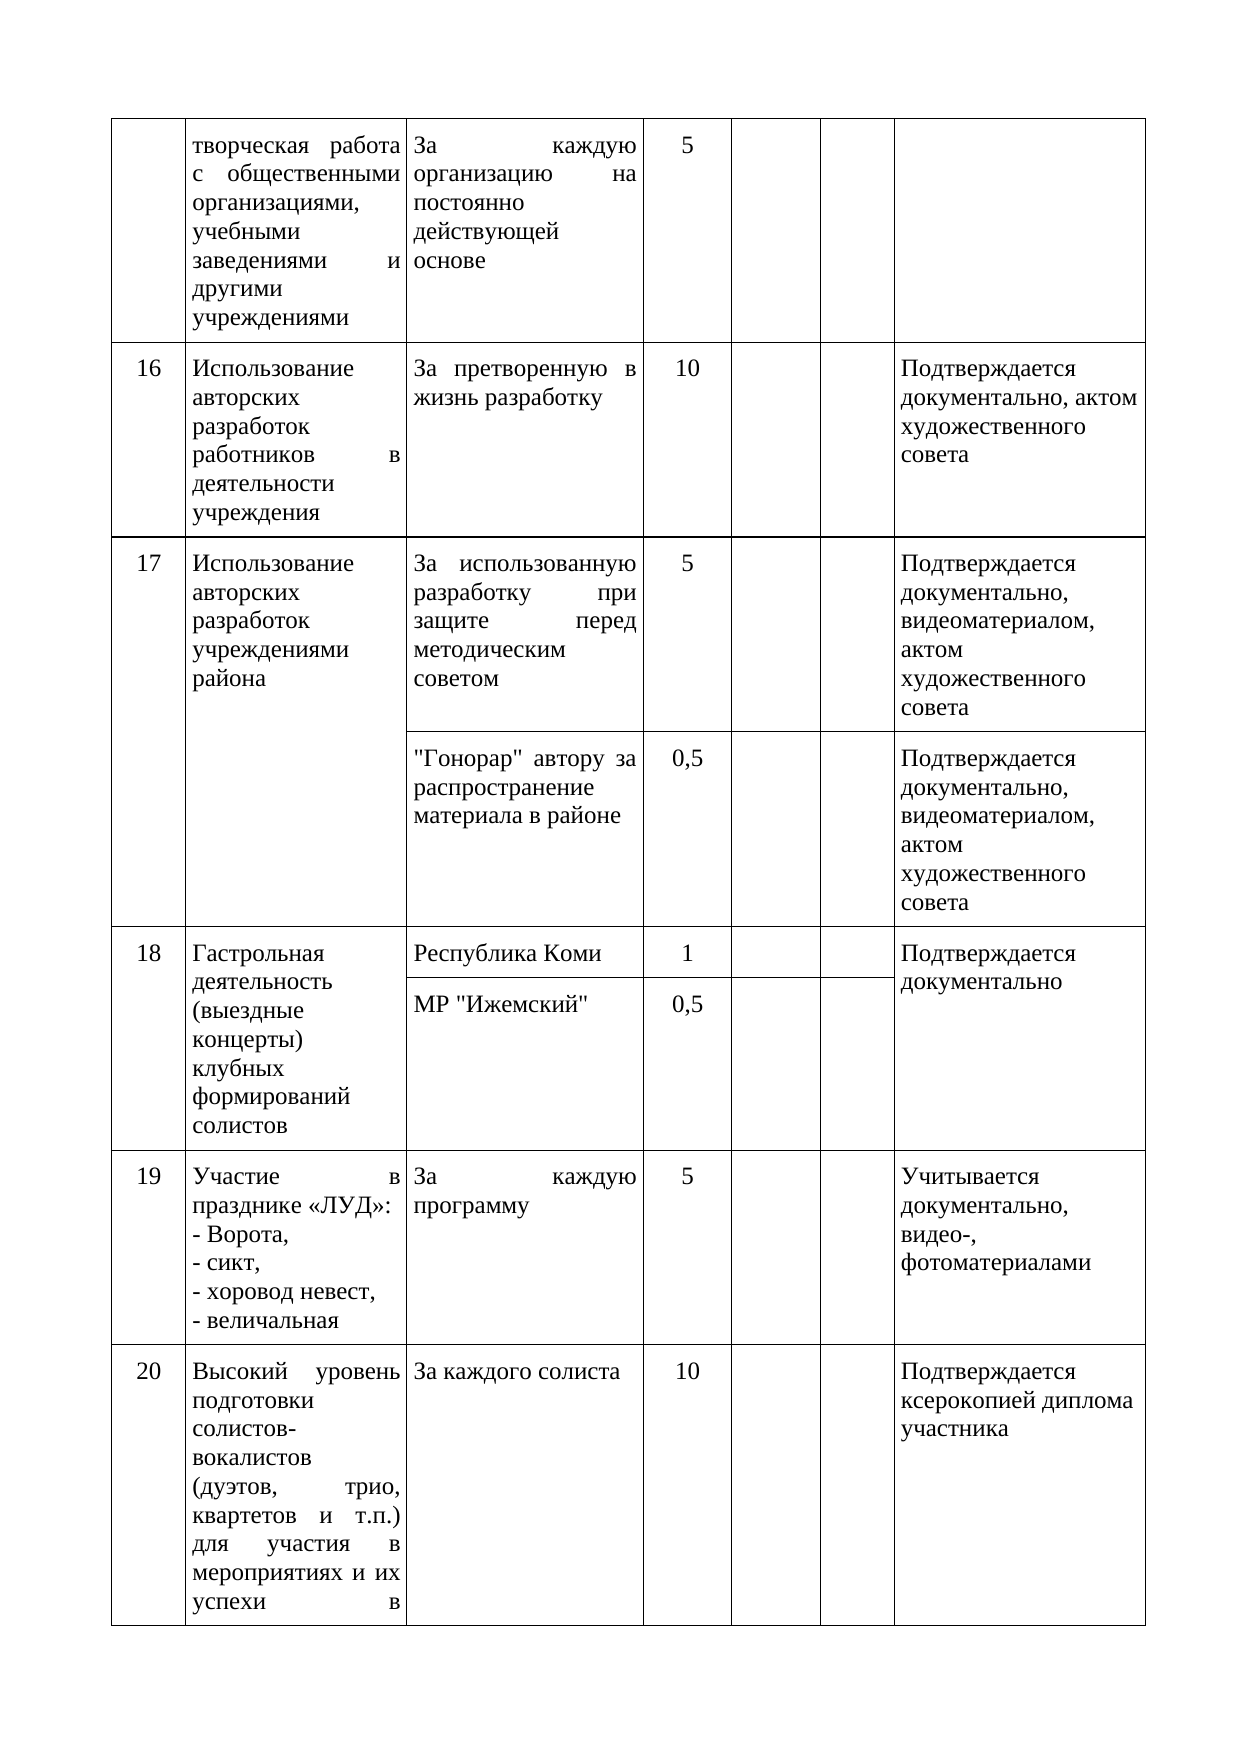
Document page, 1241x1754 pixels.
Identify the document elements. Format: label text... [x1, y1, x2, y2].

table_cell [732, 927, 820, 977]
table_cell За каждую организацию на постоянно действующей основе [407, 119, 643, 342]
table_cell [186, 1345, 406, 1625]
table_cell [821, 1151, 894, 1344]
table_cell [821, 538, 894, 731]
table_cell 15 [112, 119, 185, 342]
table_cell За каждого солиста [407, 1345, 643, 1625]
table_cell [821, 1345, 894, 1625]
table_cell [821, 119, 894, 342]
table_cell [821, 927, 894, 977]
table_cell [732, 732, 820, 926]
table_cell За каждую программу [407, 1151, 643, 1344]
table_cell За претворенную в жизнь разработку [407, 343, 643, 536]
table_cell Подтверждается документально, актом художественного совета [895, 343, 1145, 536]
table_cell 19 [112, 1151, 185, 1344]
table_cell 10 [644, 343, 731, 536]
table_cell 16 [112, 343, 185, 536]
table_cell 20 [112, 1345, 185, 1625]
table_cell Гастрольная деятельность (выездные концерты) клубных формирований солистов [186, 927, 406, 1149]
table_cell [895, 1345, 1145, 1625]
table_cell [732, 538, 820, 731]
table_cell 0,5 [644, 732, 731, 926]
table_cell [732, 978, 820, 1149]
table_cell [732, 119, 820, 342]
table_cell Подтверждается документально [895, 927, 1145, 1149]
table_cell [821, 343, 894, 536]
table_cell 1 [644, 927, 731, 977]
table_cell МР "Ижемский" [407, 978, 643, 1149]
table_cell Республика Коми [407, 927, 643, 977]
table_cell Подтверждается документально, видеоматериалом, актом художественного совета [895, 732, 1145, 926]
table_cell Использование авторских разработок учреждениями района [186, 538, 406, 926]
table_cell 5 [644, 119, 731, 342]
table_cell [732, 1151, 820, 1344]
table_cell 10 [644, 1345, 731, 1625]
table_cell [732, 1345, 820, 1625]
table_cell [186, 119, 406, 342]
table_cell 18 [112, 927, 185, 1149]
table_cell [821, 978, 894, 1149]
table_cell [895, 119, 1145, 342]
table_cell Учитывается документально, видео-, фотоматериалами [895, 1151, 1145, 1344]
table_cell "Гонорар" автору за распространение материала в районе [407, 732, 643, 926]
table_cell [821, 732, 894, 926]
table_cell За использованную разработку при защите перед методическим советом [407, 538, 643, 731]
table_cell 5 [644, 1151, 731, 1344]
table_cell 5 [644, 538, 731, 731]
table_cell Участие в празднике «ЛУД»: - Ворота, - сикт, - хоровод невест, - величальная [186, 1151, 406, 1344]
table_cell 0,5 [644, 978, 731, 1149]
table_cell 17 [112, 538, 185, 926]
table_cell Использование авторских разработок работников в деятельности учреждения [186, 343, 406, 536]
table_cell [732, 343, 820, 536]
table_cell Подтверждается документально, видеоматериалом, актом художественного совета [895, 538, 1145, 731]
